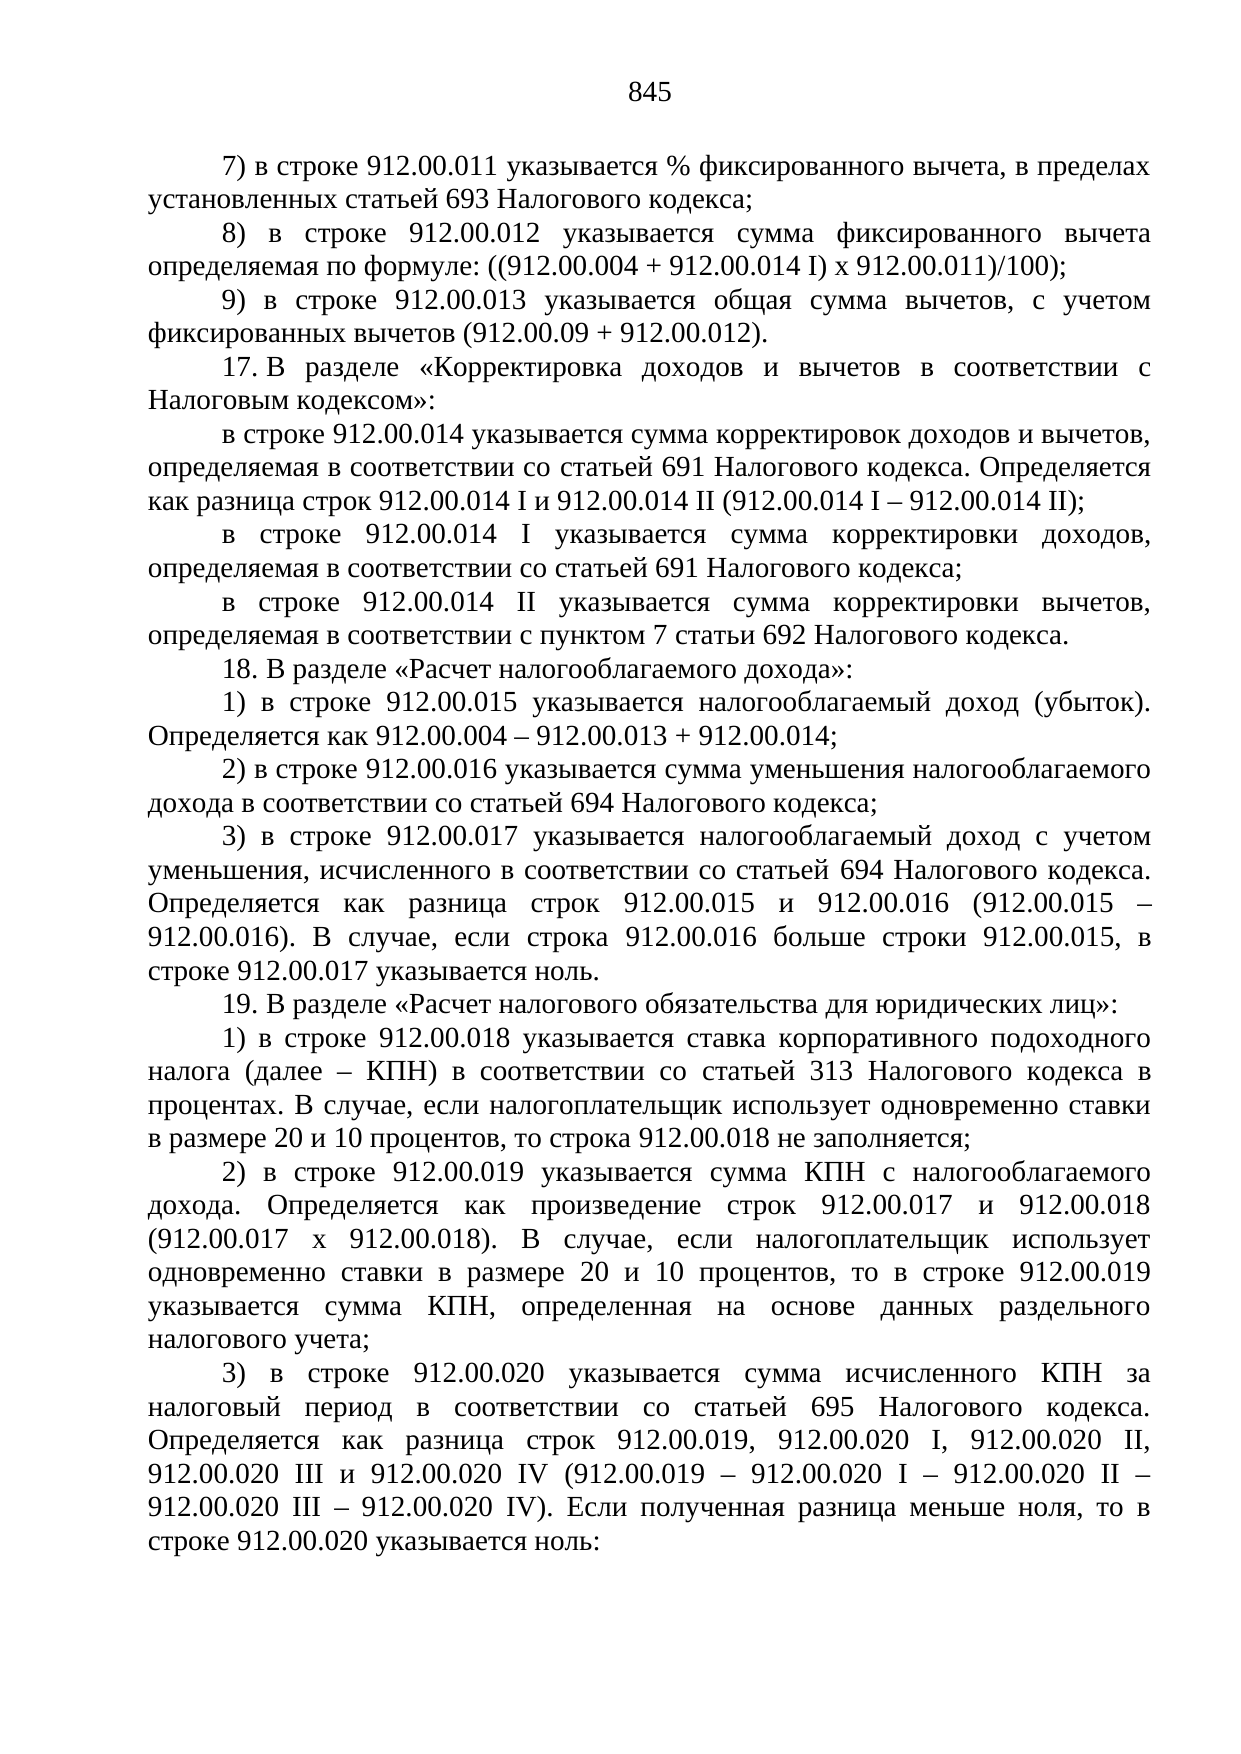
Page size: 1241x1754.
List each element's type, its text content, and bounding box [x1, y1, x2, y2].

text 1) в строке 912.00.018 указывается ставка корпоративного подоходного налога (далее – КПН) в соответствии со статьей 313 Налогового кодекса в процентах. В случае, если налогоплательщик использует одновременно ставки в размере 20 и 10 процентов, то строка 912.00.018 не заполняется; [148, 1020, 1152, 1154]
text 7) в строке 912.00.011 указывается % фиксированного вычета, в пределах установленных статьей 693 Налогового кодекса; [148, 148, 1152, 215]
text 3) в строке 912.00.020 указывается сумма исчисленного КПН за налоговый период в соответствии со статьей 695 Налогового кодекса. Определяется как разница строк 912.00.019, 912.00.020 I, 912.00.020 II, 912.00.020 III и 912.00.020 IV (912.00.019 – 912.00.020 I – 912.00.020 II – 912.00.020 III – 912.00.020 IV). Если полученная разница меньше ноля, то в строке 912.00.020 указывается ноль: [148, 1355, 1152, 1556]
list В разделе «Корректировка доходов и вычетов в соответствии с Налоговым кодексом»: [148, 349, 1152, 416]
text 9) в строке 912.00.013 указывается общая сумма вычетов, с учетом фиксированных вычетов (912.00.09 + 912.00.012). [148, 282, 1152, 349]
text 3) в строке 912.00.017 указывается налогооблагаемый доход с учетом уменьшения, исчисленного в соответствии со статьей 694 Налогового кодекса. Определяется как разница строк 912.00.015 и 912.00.016 (912.00.015 – 912.00.016). В случае, если строка 912.00.016 больше строки 912.00.015, в строке 912.00.017 указывается ноль. [148, 818, 1152, 986]
list В разделе «Расчет налогового обязательства для юридических лиц»: [148, 986, 1152, 1020]
text 8) в строке 912.00.012 указывается сумма фиксированного вычета определяемая по формуле: ((912.00.004 + 912.00.014 I) х 912.00.011)/100); [148, 215, 1152, 282]
text в строке 912.00.014 указывается сумма корректировок доходов и вычетов, определяемая в соответствии со статьей 691 Налогового кодекса. Определяется как разница строк 912.00.014 I и 912.00.014 II (912.00.014 I – 912.00.014 II); [148, 416, 1152, 517]
text в строке 912.00.014 I указывается сумма корректировки доходов, определяемая в соответствии со статьей 691 Налогового кодекса; [148, 517, 1152, 584]
text 2) в строке 912.00.016 указывается сумма уменьшения налогооблагаемого дохода в соответствии со статьей 694 Налогового кодекса; [148, 751, 1152, 818]
text 1) в строке 912.00.015 указывается налогооблагаемый доход (убыток). Определяется как 912.00.004 – 912.00.013 + 912.00.014; [148, 684, 1152, 751]
text в строке 912.00.014 II указывается сумма корректировки вычетов, определяемая в соответствии с пунктом 7 статьи 692 Налогового кодекса. [148, 584, 1152, 651]
text 2) в строке 912.00.019 указывается сумма КПН с налогооблагаемого дохода. Определяется как произведение строк 912.00.017 и 912.00.018 (912.00.017 x 912.00.018). В случае, если налогоплательщик использует одновременно ставки в размере 20 и 10 процентов, то в строке 912.00.019 указывается сумма КПН, определенная на основе данных раздельного налогового учета; [148, 1154, 1152, 1355]
list В разделе «Расчет налогооблагаемого дохода»: [148, 651, 1152, 684]
